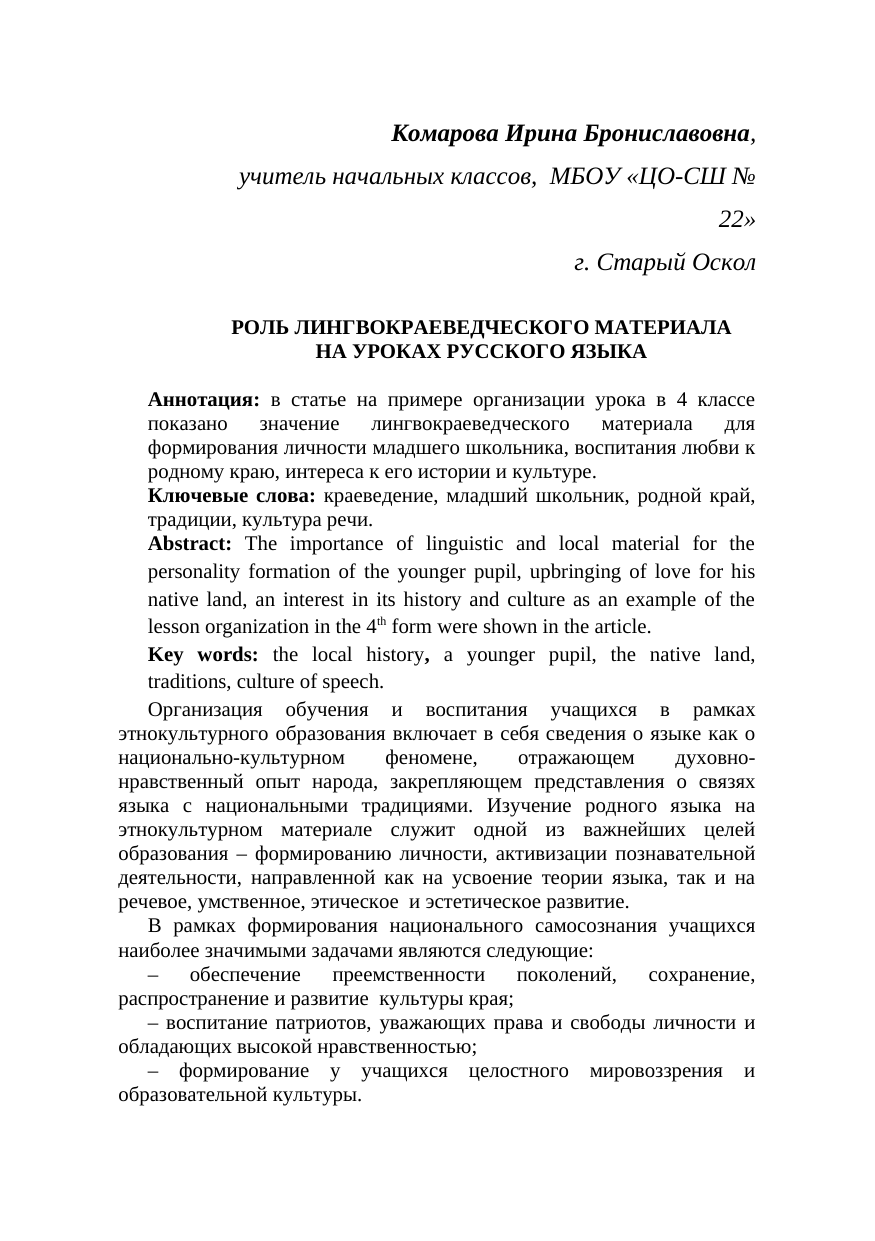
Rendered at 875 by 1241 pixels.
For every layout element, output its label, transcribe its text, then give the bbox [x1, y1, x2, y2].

text Аннотация: в статье на примере организации урока в 4 классе показано значение лингвокраеведческого материала для формирования личности младшего школьника, воспитания любви к родному краю, интереса к его истории и культуре. [148, 387, 756, 483]
text – воспитание патриотов, уважающих права и свободы личности и обладающих высокой нравственностью; [118, 1010, 756, 1058]
text НА УРОКАХ РУССКОГО ЯЗЫКА [118, 339, 756, 363]
text Организация обучения и воспитания учащихся в рамках этнокультурного образования включает в себя сведения о языке как о национально-культурном феномене, отражающем духовно-нравственный опыт народа, закрепляющем представления о связях языка с национальными традициями. Изучение родного языка на этнокультурном материале служит одной из важнейших целей образования – формированию личности, активизации познавательной деятельности, направленной как на усвоение теории языка, так и на речевое, умственное, этическое и эстетическое развитие. [118, 697, 756, 913]
text Ключевые слова: краеведение, младший школьник, родной край, традиции, культура речи. [148, 483, 756, 531]
text В рамках формирования национального самосознания учащихся наиболее значимыми задачами являются следующие: [118, 913, 756, 962]
text – формирование у учащихся целостного мировоззрения и образовательной культуры. [118, 1058, 756, 1106]
text г. Старый Оскол [118, 247, 756, 276]
text Комарова Ирина Брониславовна, [118, 118, 756, 147]
text – обеспечение преемственности поколений, сохранение, распространение и развитие культуры края; [118, 962, 756, 1010]
text Key words: the local history, a younger pupil, the native land, traditions, culture of speech. [148, 642, 756, 693]
text РОЛЬ ЛИНГВОКРАЕВЕДЧЕСКОГО МАТЕРИАЛА [118, 315, 756, 339]
text учитель начальных классов, МБОУ «ЦО-СШ № 22» [118, 161, 756, 233]
text Abstract: The importance of linguistic and local material for the personality formation of the younger pupil, upbringing of love for his native land, an interest in its history and culture as an example of the lesson organization in the 4th form were shown in the article. [148, 531, 756, 638]
